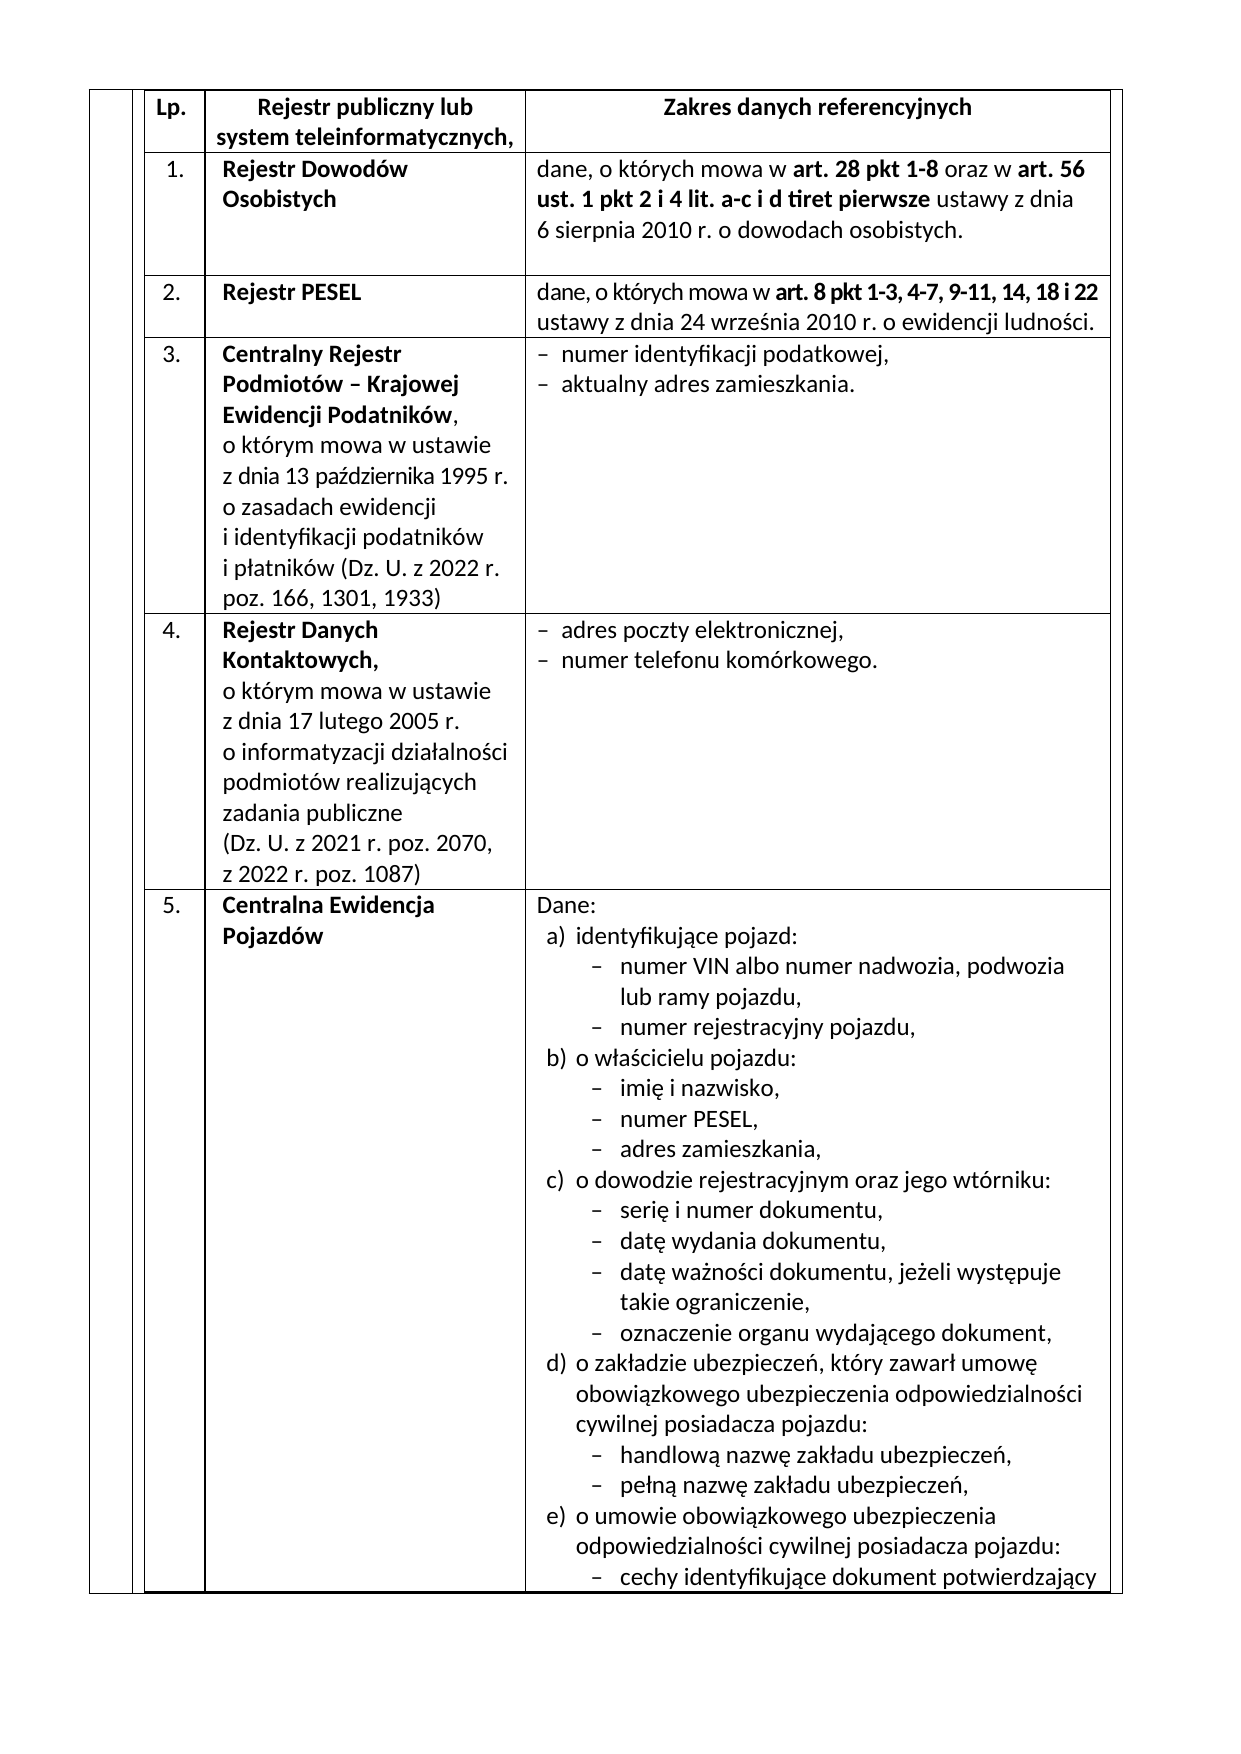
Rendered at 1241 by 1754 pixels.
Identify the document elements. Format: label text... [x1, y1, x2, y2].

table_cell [526, 890, 1110, 1591]
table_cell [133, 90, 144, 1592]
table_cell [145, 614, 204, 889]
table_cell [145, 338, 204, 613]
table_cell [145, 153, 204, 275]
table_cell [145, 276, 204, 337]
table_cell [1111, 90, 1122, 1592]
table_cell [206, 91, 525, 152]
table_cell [206, 890, 525, 1591]
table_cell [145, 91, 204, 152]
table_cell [145, 890, 204, 1591]
table_cell [90, 90, 132, 1592]
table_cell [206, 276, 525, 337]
